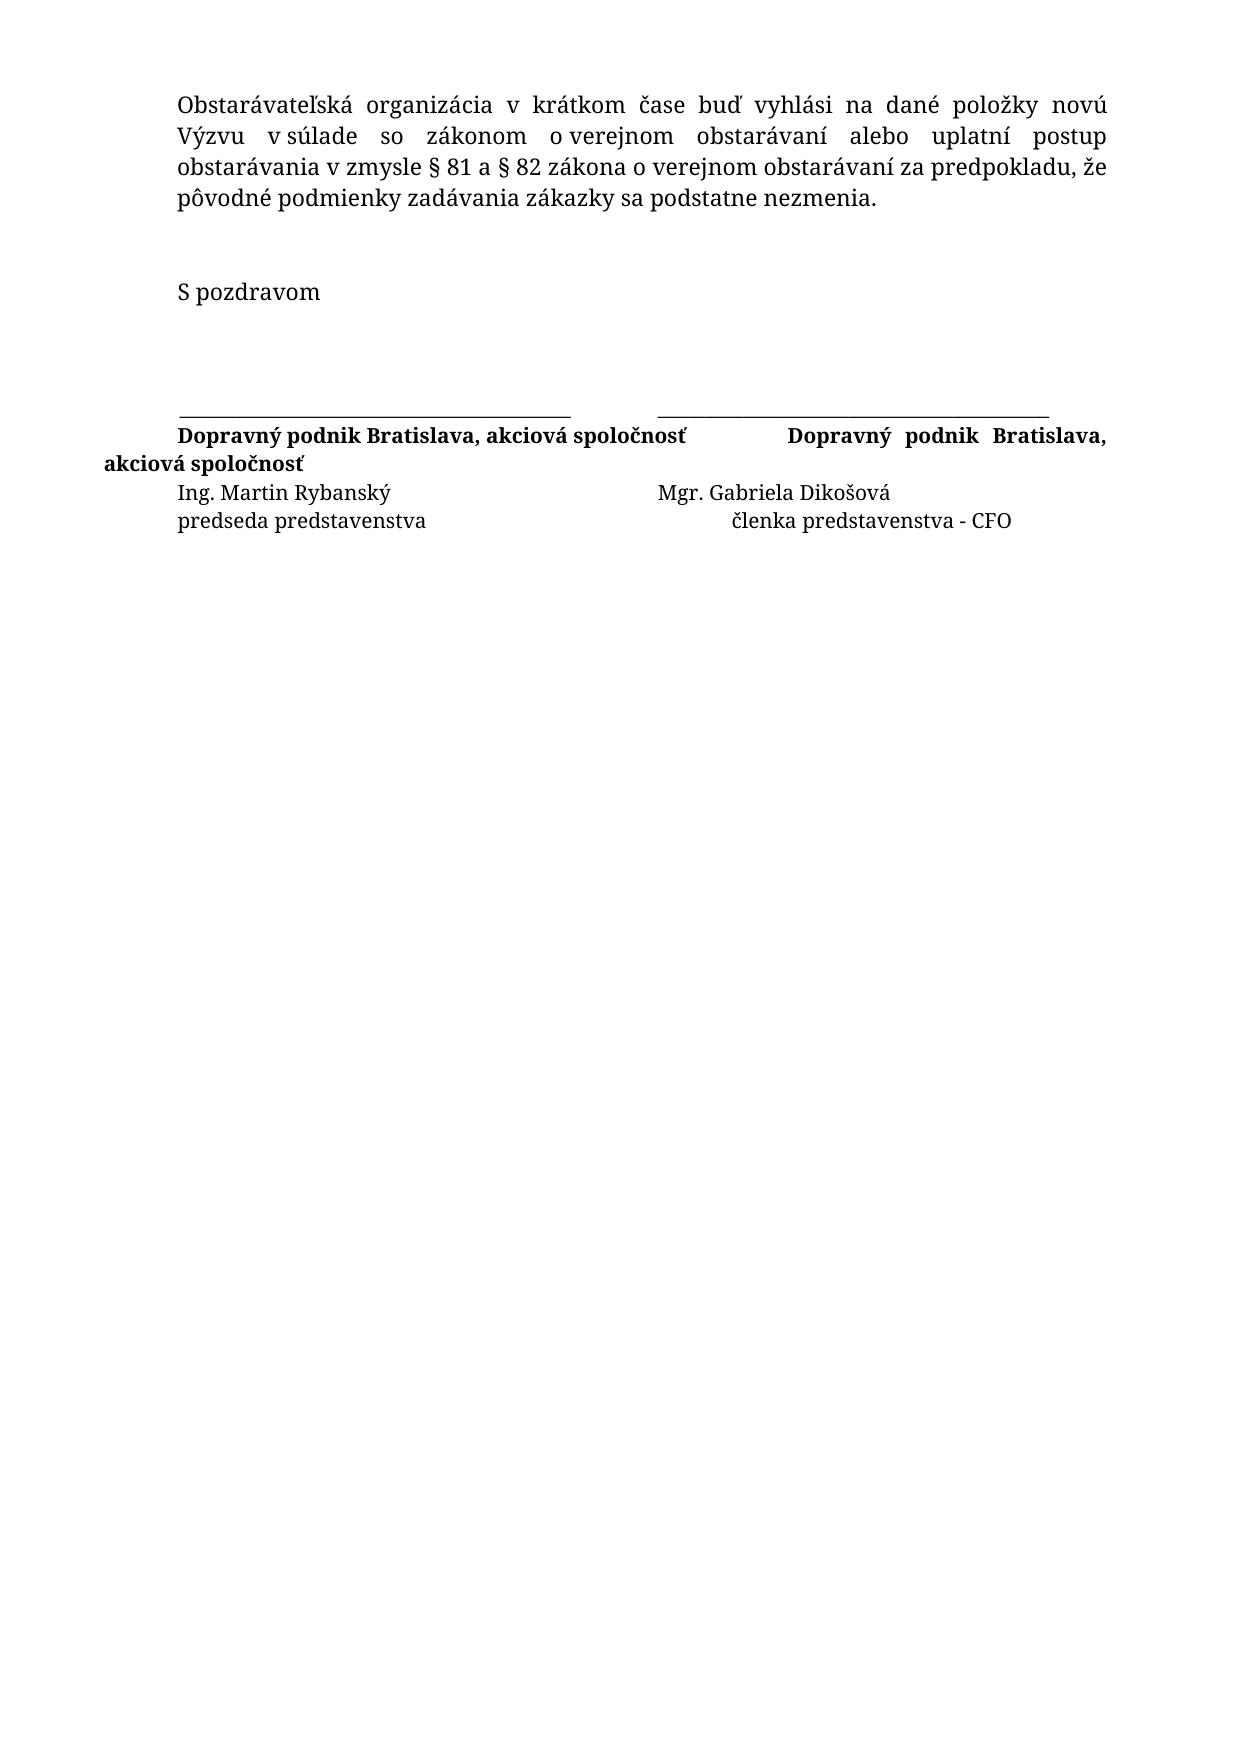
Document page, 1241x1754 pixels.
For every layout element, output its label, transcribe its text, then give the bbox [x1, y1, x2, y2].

text predseda predstavenstva členka predstavenstva - CFO [103, 506, 1107, 535]
text Dopravný podnik Bratislava, akciová spoločnosť Dopravný podnik Bratislava, akciová spoločnosť [103, 421, 1107, 478]
text _________________________________________ _________________________________________ [103, 393, 1107, 421]
text Obstarávateľská organizácia v krátkom čase buď vyhlási na dané položky novú Výzvu v súlade so zákonom o verejnom obstarávaní alebo uplatní postup obstarávania v zmysle § 81 a § 82 zákona o verejnom obstarávaní za predpokladu, že pôvodné podmienky zadávania zákazky sa podstatne nezmenia. [177, 89, 1107, 214]
text Ing. Martin Rybanský Mgr. Gabriela Dikošová [103, 478, 1107, 506]
text S pozdravom [103, 276, 1107, 307]
